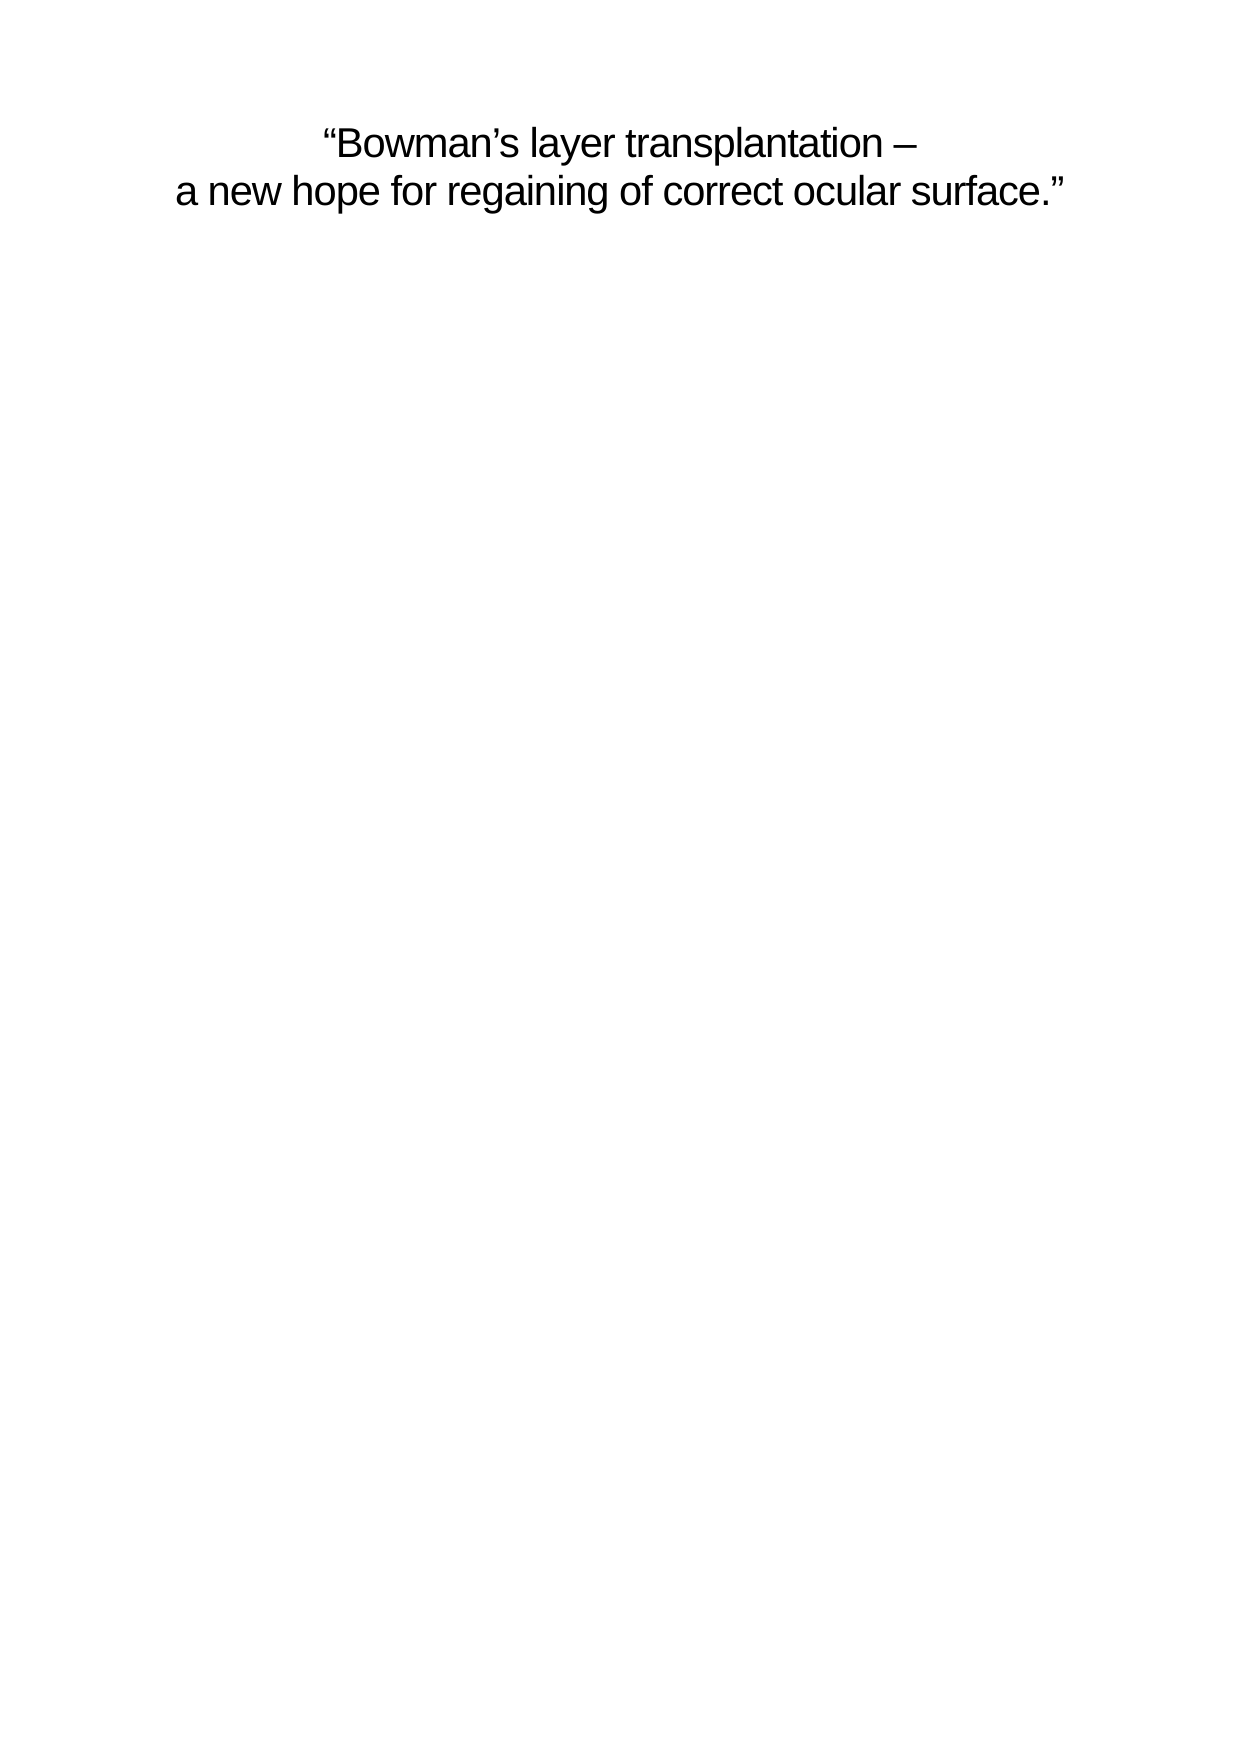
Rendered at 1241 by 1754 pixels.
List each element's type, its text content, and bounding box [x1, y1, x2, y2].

title a new hope for regaining of correct ocular surface.” [118, 166, 1122, 214]
title “Bowman’s layer transplantation – [118, 118, 1122, 166]
